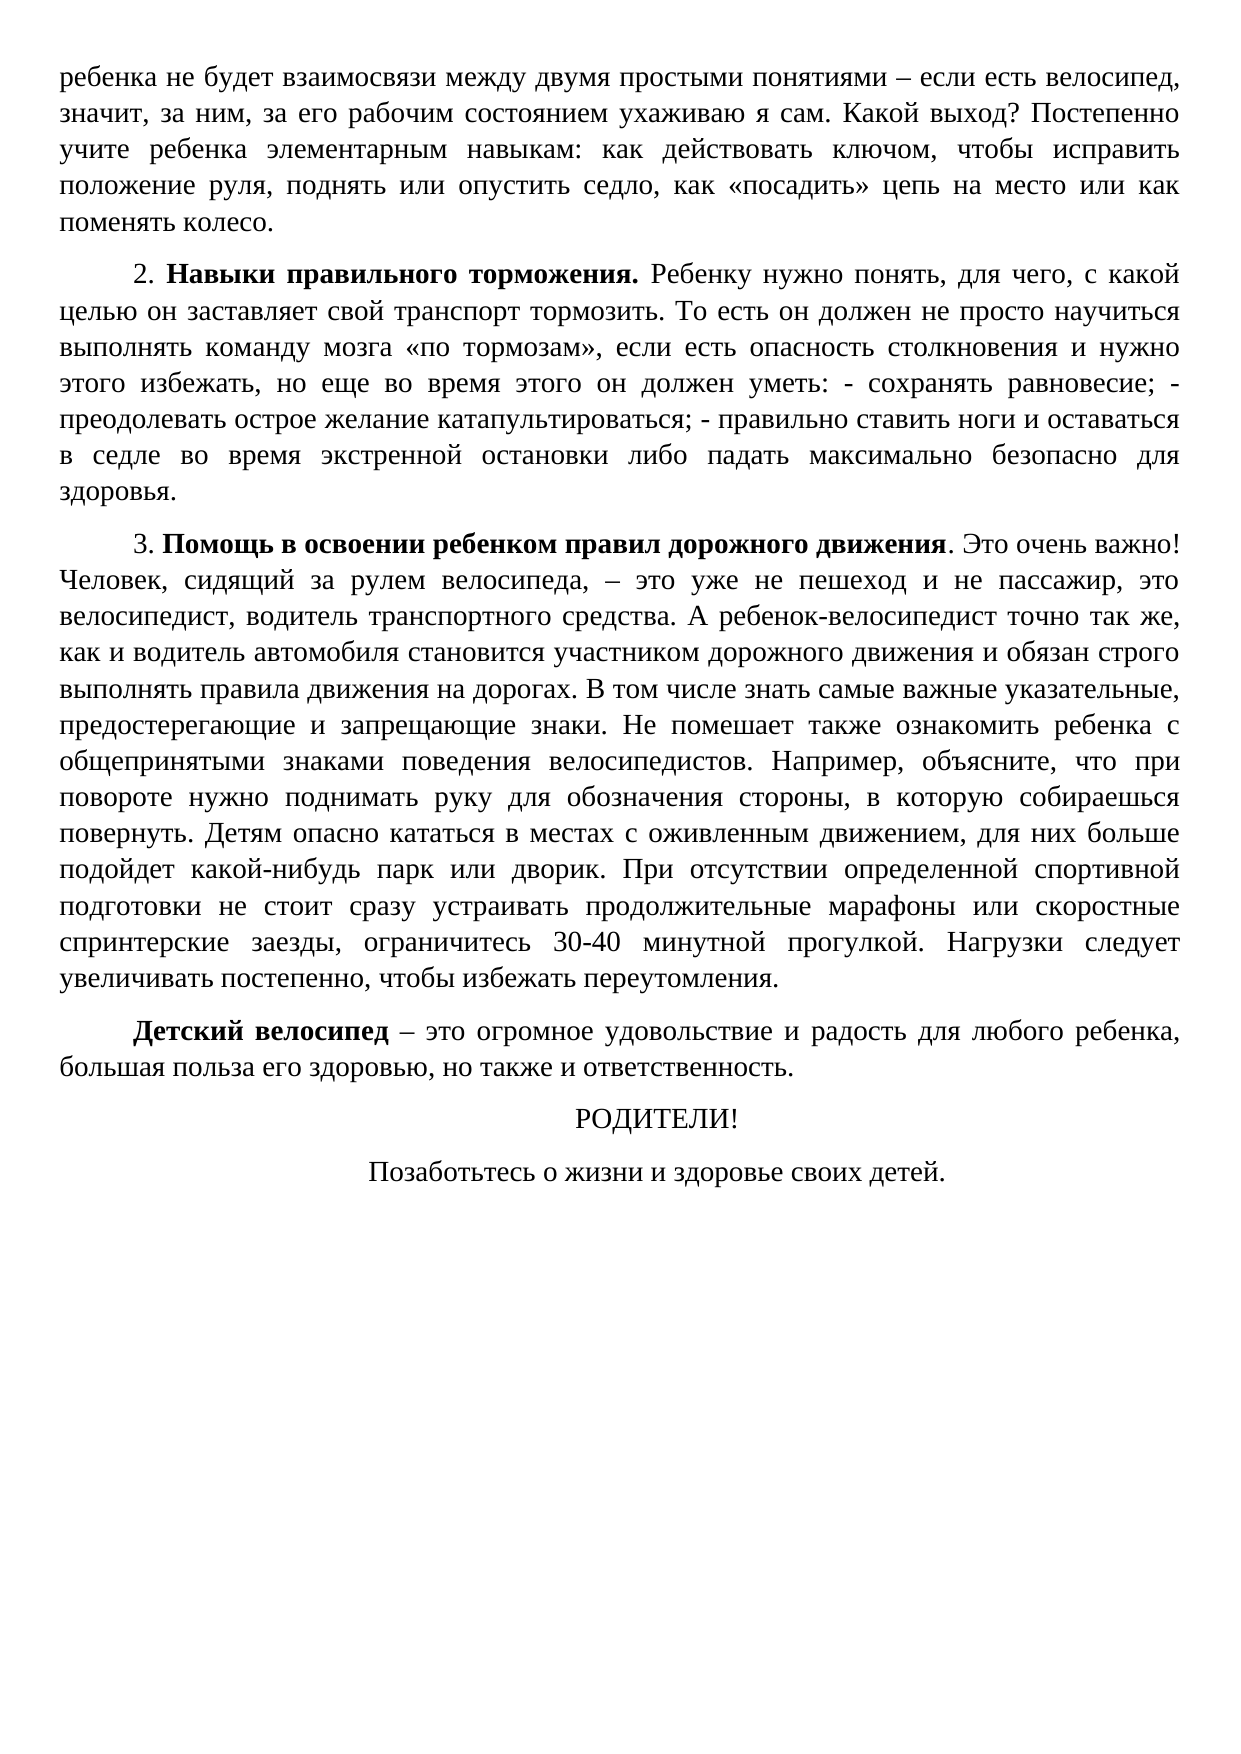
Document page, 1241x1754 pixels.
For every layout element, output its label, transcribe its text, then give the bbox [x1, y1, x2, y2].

text 3. Помощь в освоении ребенком правил дорожного движения. Это очень важно! Человек, сидящий за рулем велосипеда, – это уже не пешеход и не пассажир, это велосипедист, водитель транспортного средства. А ребенок-велосипедист точно так же, как и водитель автомобиля становится участником дорожного движения и обязан строго выполнять правила движения на дорогах. В том числе знать самые важные указательные, предостерегающие и запрещающие знаки. Не помешает также ознакомить ребенка с общепринятыми знаками поведения велосипедистов. Например, объясните, что при повороте нужно поднимать руку для обозначения стороны, в которую собираешься повернуть. Детям опасно кататься в местах с оживленным движением, для них больше подойдет какой-нибудь парк или дворик. При отсутствии определенной спортивной подготовки не стоит сразу устраивать продолжительные марафоны или скоростные спринтерские заезды, ограничитесь 30-40 минутной прогулкой. Нагрузки следует увеличивать постепенно, чтобы избежать переутомления. [59, 526, 1181, 993]
text 2. Навыки правильного торможения. Ребенку нужно понять, для чего, с какой целью он заставляет свой транспорт тормозить. То есть он должен не просто научиться выполнять команду мозга «по тормозам», если есть опасность столкновения и нужно этого избежать, но еще во время этого он должен уметь: - сохранять равновесие; - преодолевать острое желание катапультироваться; - правильно ставить ноги и оставаться в седле во время экстренной остановки либо падать максимально безопасно для здоровья. [59, 256, 1181, 507]
text РОДИТЕЛИ! [59, 1102, 1181, 1135]
text Детский велосипед – это огромное удовольствие и радость для любого ребенка, большая польза его здоровью, но также и ответственность. [59, 1013, 1181, 1082]
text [59, 59, 1181, 237]
text Позаботьтесь о жизни и здоровье своих детей. [59, 1154, 1181, 1188]
